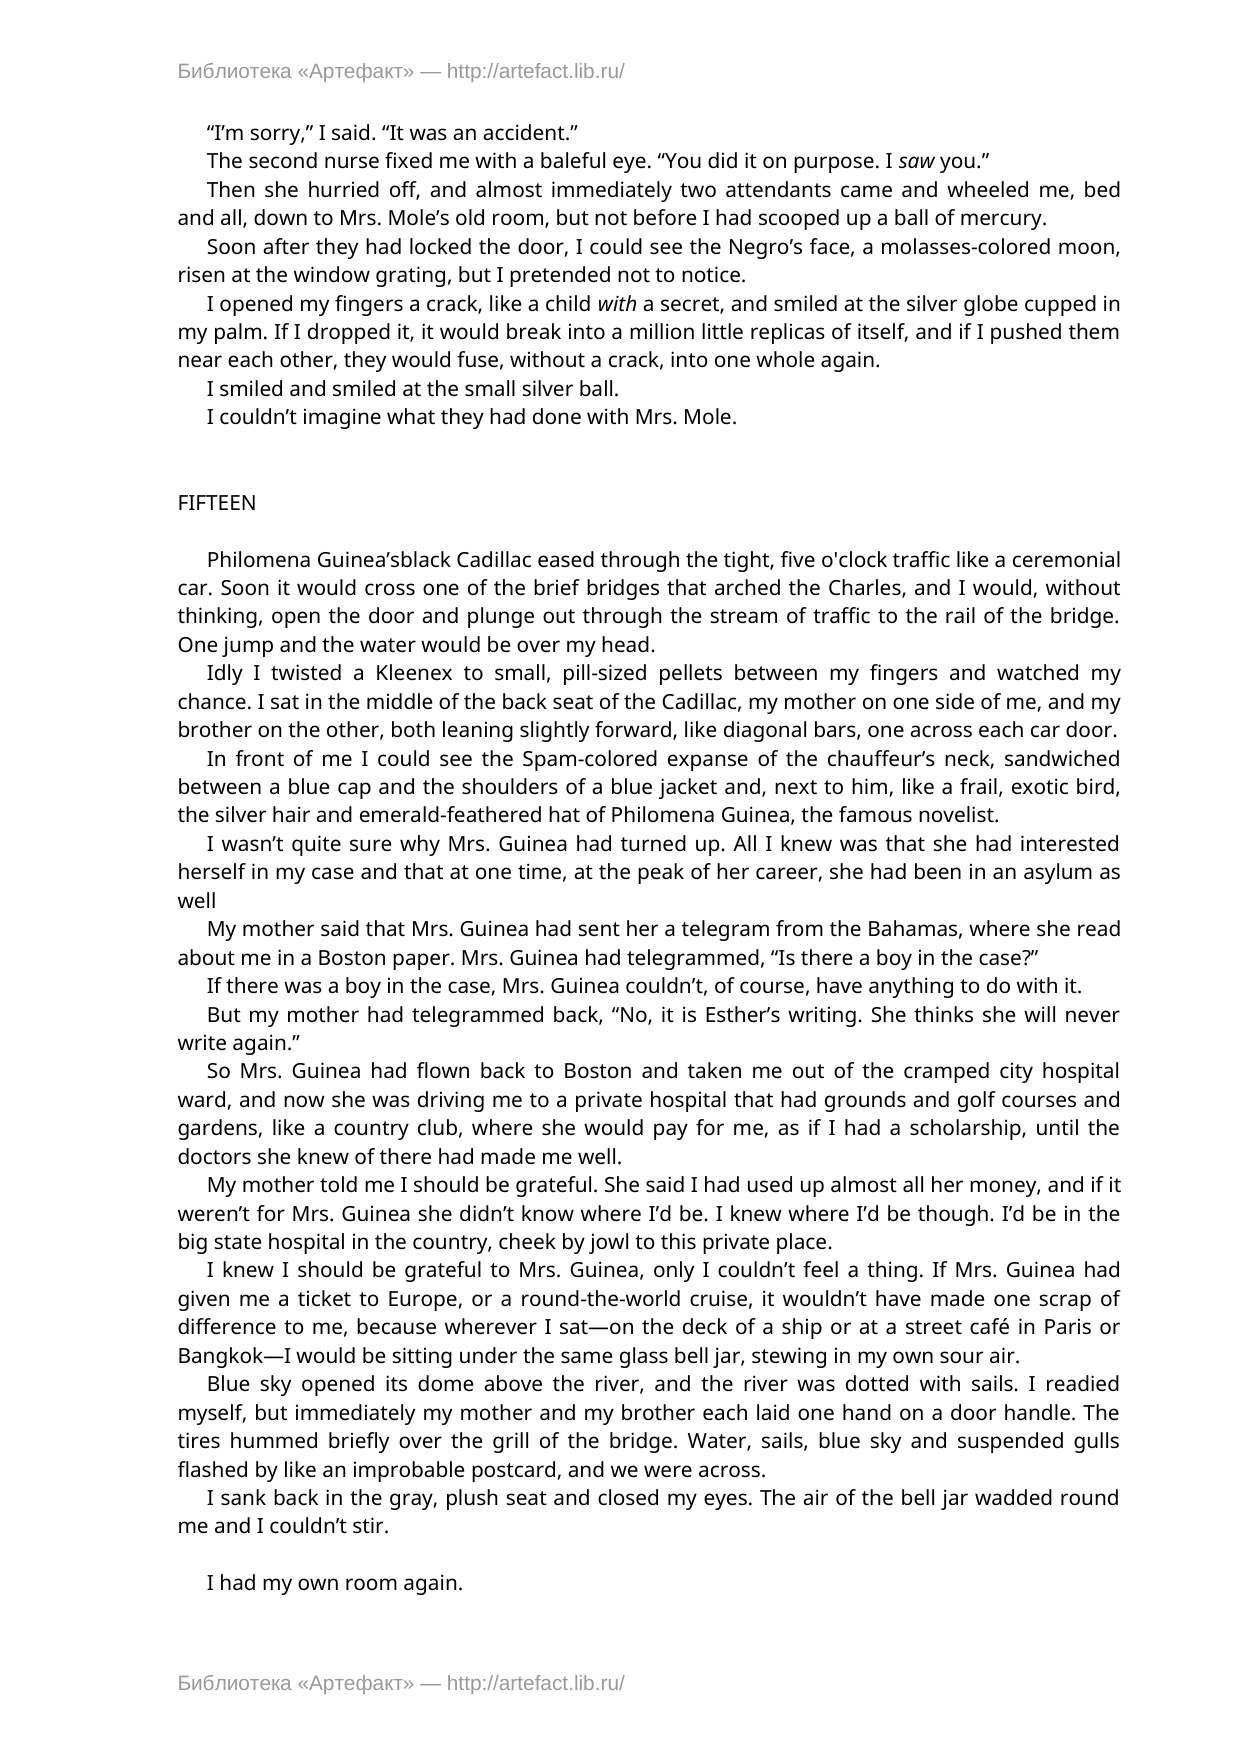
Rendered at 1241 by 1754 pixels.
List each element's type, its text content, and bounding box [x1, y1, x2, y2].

text The second nurse fixed me with a baleful eye. “You did it on purpose. I saw you.” [177, 147, 1122, 175]
text “I’m sorry,” I said. “It was an accident.” [177, 118, 1122, 147]
text If there was a boy in the case, Mrs. Guinea couldn’t, of course, have anything to do with it. [177, 971, 1122, 1000]
text I sank back in the gray, plush seat and closed my eyes. The air of the bell jar wadded round me and I couldn’t stir. [177, 1483, 1122, 1540]
text My mother said that Mrs. Guinea had sent her a telegram from the Bahamas, where she read about me in a Boston paper. Mrs. Guinea had telegrammed, “Is there a boy in the case?” [177, 914, 1122, 971]
text So Mrs. Guinea had flown back to Boston and taken me out of the cramped city hospital ward, and now she was driving me to a private hospital that had grounds and golf courses and gardens, like a country club, where she would pay for me, as if I had a scholarship, until the doctors she knew of there had made me well. [177, 1057, 1122, 1170]
text In front of me I could see the Spam-colored expanse of the chauffeur’s neck, sandwiched between a blue cap and the shoulders of a blue jacket and, next to him, like a frail, exotic bird, the silver hair and emerald-feathered hat of Philomena Guinea, the famous novelist. [177, 744, 1122, 829]
text I couldn’t imagine what they had done with Mrs. Mole. [177, 402, 1122, 431]
text Soon after they had locked the door, I could see the Negro’s face, a molasses-colored moon, risen at the window grating, but I pretended not to notice. [177, 232, 1122, 289]
text My mother told me I should be grateful. She said I had used up almost all her money, and if it weren’t for Mrs. Guinea she didn’t know where I’d be. I knew where I’d be though. I’d be in the big state hospital in the country, cheek by jowl to this private place. [177, 1170, 1122, 1256]
text Idly I twisted a Kleenex to small, pill-sized pellets between my fingers and watched my chance. I sat in the middle of the back seat of the Cadillac, my mother on one side of me, and my brother on the other, both leaning slightly forward, like diagonal bars, one across each car door. [177, 658, 1122, 744]
text I smiled and smiled at the small silver ball. [177, 374, 1122, 402]
text Then she hurried off, and almost immediately two attendants came and wheeled me, bed and all, down to Mrs. Mole’s old room, but not before I had scooped up a ball of mercury. [177, 175, 1122, 232]
text Philomena Guinea’sblack Cadillac eased through the tight, five o'clock traffic like a ceremonial car. Soon it would cross one of the brief bridges that arched the Charles, and I would, without thinking, open the door and plunge out through the stream of traffic to the rail of the bridge. One jump and the water would be over my head. [177, 545, 1122, 658]
text I had my own room again. [177, 1568, 1122, 1597]
text I opened my fingers a crack, like a child with a secret, and smiled at the silver globe cupped in my palm. If I dropped it, it would break into a million little replicas of itself, and if I pushed them near each other, they would fuse, without a crack, into one whole again. [177, 289, 1122, 374]
text But my mother had telegrammed back, “No, it is Esther’s writing. She thinks she will never write again.” [177, 1000, 1122, 1057]
text Blue sky opened its dome above the river, and the river was dotted with sails. I readied myself, but immediately my mother and my brother each laid one hand on a door handle. The tires hummed briefly over the grill of the bridge. Water, sails, blue sky and suspended gulls flashed by like an improbable postcard, and we were across. [177, 1369, 1122, 1483]
text FIFTEEN [177, 488, 1122, 516]
text I knew I should be grateful to Mrs. Guinea, only I couldn’t feel a thing. If Mrs. Guinea had given me a ticket to Europe, or a round-the-world cruise, it wouldn’t have made one scrap of difference to me, because wherever I sat—on the deck of a ship or at a street café in Paris or Bangkok—I would be sitting under the same glass bell jar, stewing in my own sour air. [177, 1256, 1122, 1369]
text I wasn’t quite sure why Mrs. Guinea had turned up. All I knew was that she had interested herself in my case and that at one time, at the peak of her career, she had been in an asylum as well [177, 829, 1122, 914]
